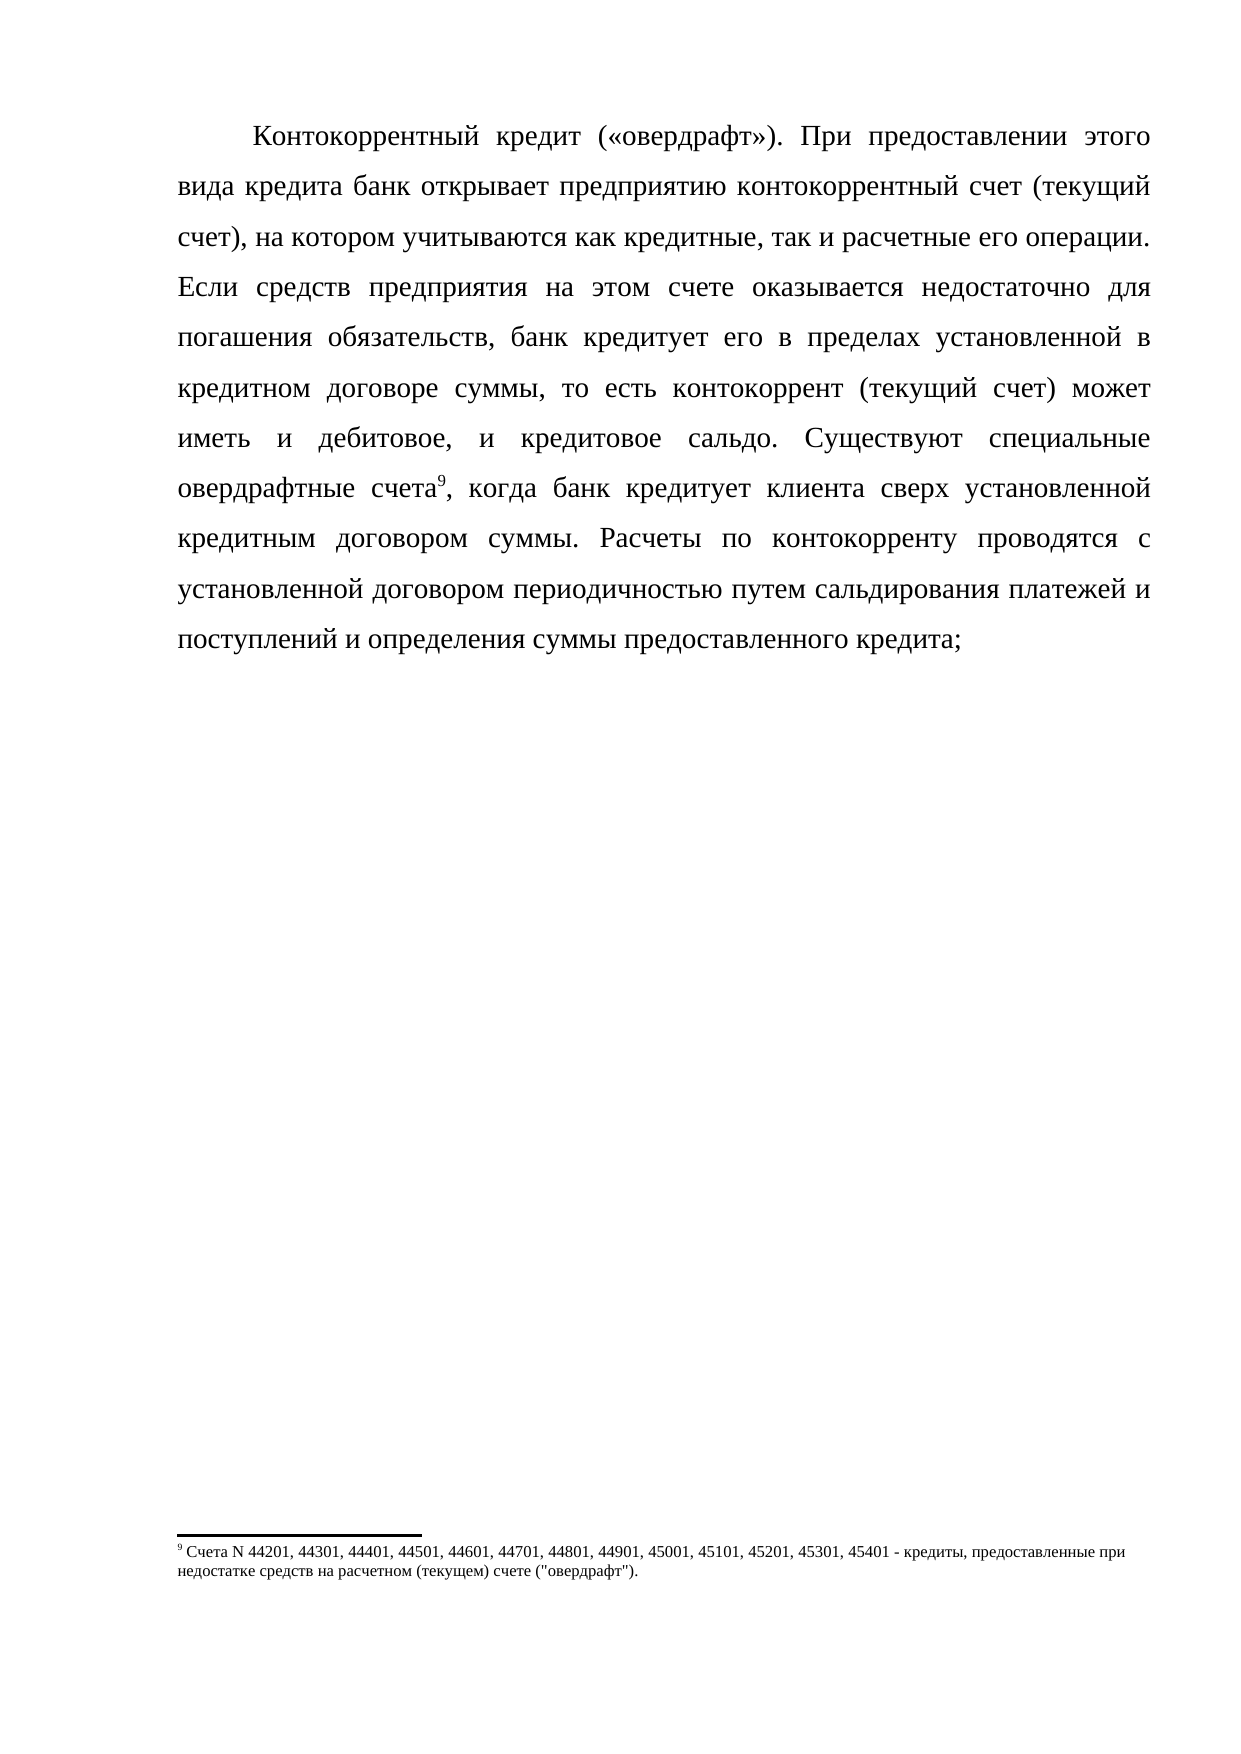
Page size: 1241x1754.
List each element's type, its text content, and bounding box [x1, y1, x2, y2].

text Контокоррентный кредит («овердрафт»). При предоставлении этого вида кредита банк открывает предприятию контокоррентный счет (текущий счет), на котором учитываются как кредитные, так и расчетные его операции. Если средств предприятия на этом счете оказывается недостаточно для погашения обязательств, банк кредитует его в пределах установленной в кредитном договоре суммы, то есть контокоррент (текущий счет) может иметь и дебитовое, и кредитовое сальдо. Существуют специальные овердрафтные счета, когда банк кредитует клиента сверх установленной кредитным договором суммы. Расчеты по контокорренту проводятся с установленной договором периодичностью путем сальдирования платежей и поступлений и определения суммы предоставленного кредита; [177, 118, 1152, 655]
